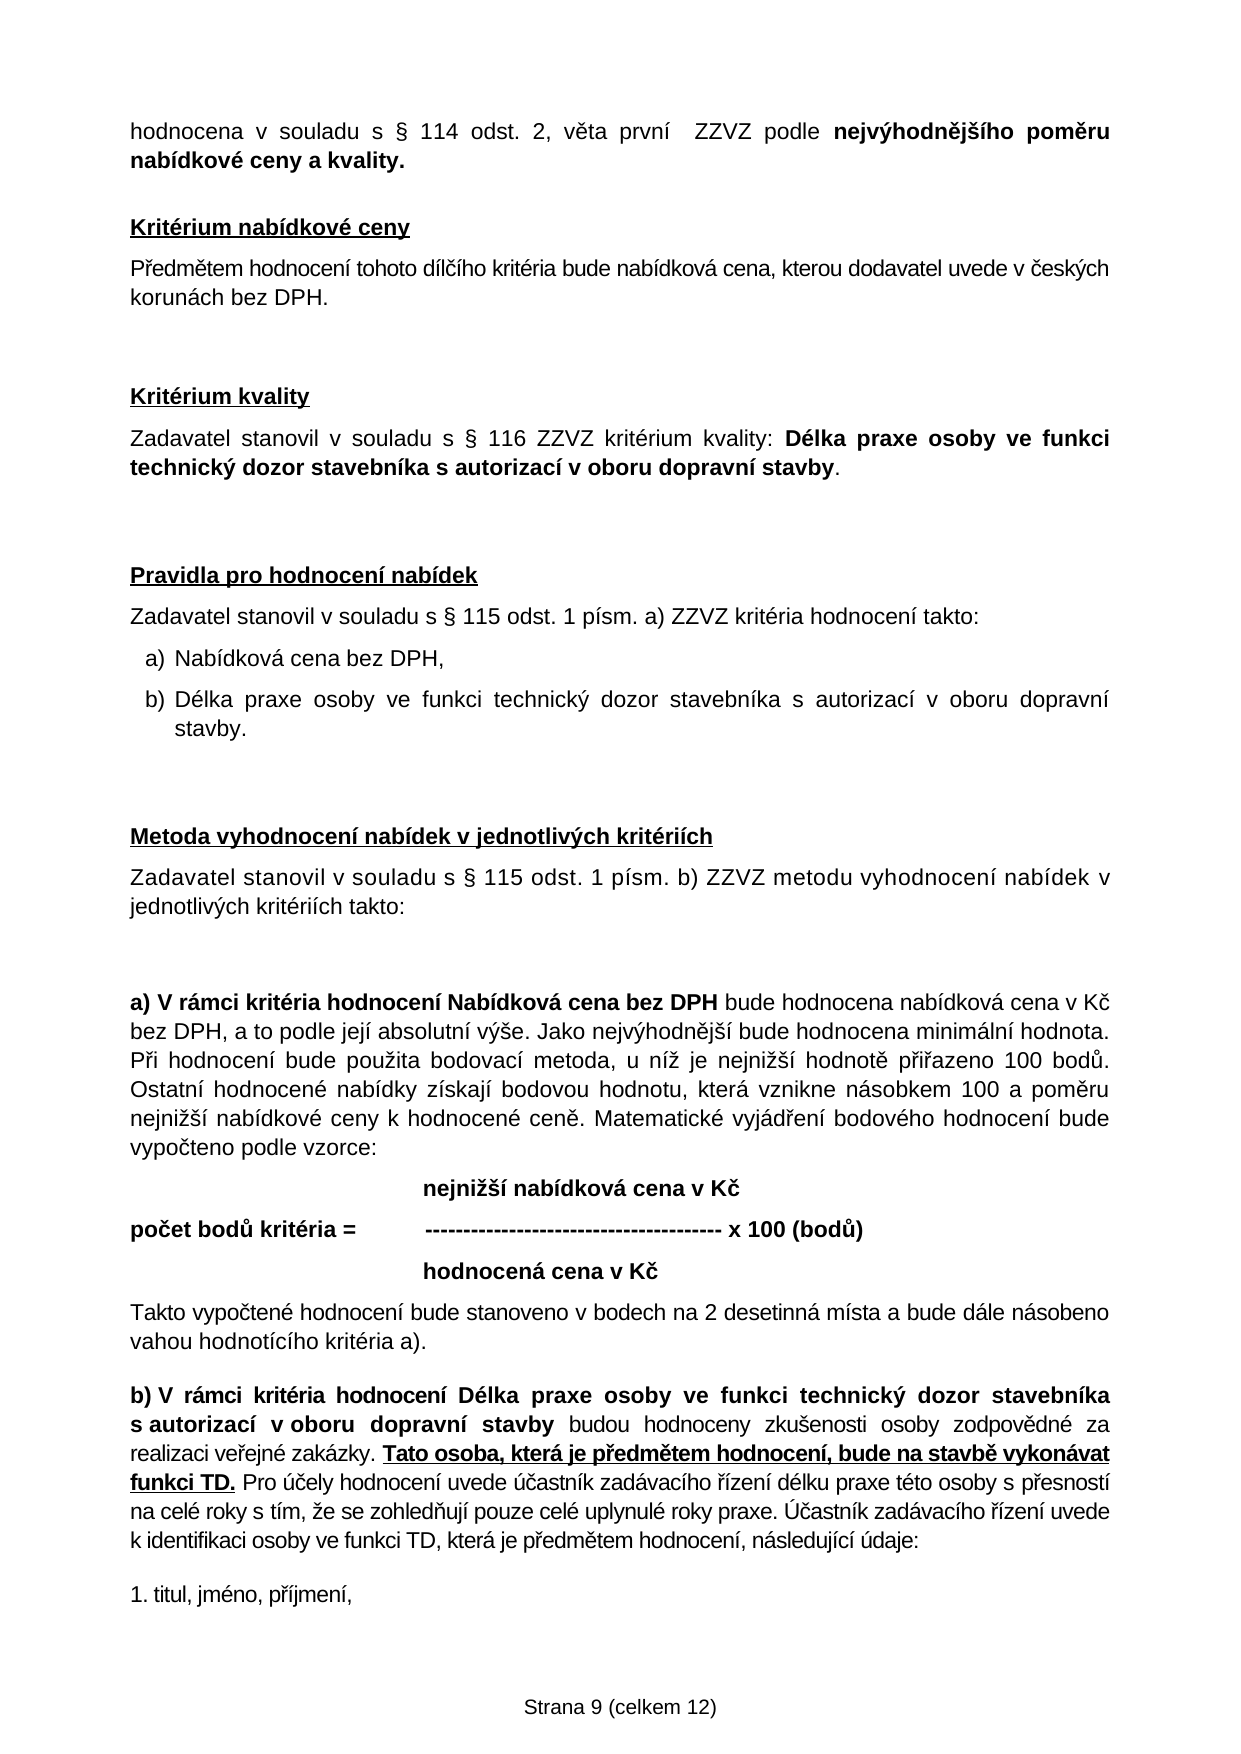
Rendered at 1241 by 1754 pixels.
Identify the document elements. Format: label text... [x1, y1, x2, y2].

text 1. titul, jméno, příjmení, [130, 1581, 1110, 1607]
text b) Délka praxe osoby ve funkci technický dozor stavebníka s autorizací v oboru dopravní stavby. [145, 686, 1110, 741]
text Metoda vyhodnocení nabídek v jednotlivých kritériích [130, 823, 1110, 849]
text Kritérium nabídkové ceny [130, 213, 1110, 240]
text Pravidla pro hodnocení nabídek [130, 562, 1110, 588]
text Zadavatel stanovil v souladu s § 115 odst. 1 písm. a) ZZVZ kritéria hodnocení takto: [130, 603, 1110, 629]
text a) Nabídková cena bez DPH, [145, 644, 1110, 671]
text počet bodů kritéria = --------------------------------------- x 100 (bodů) [130, 1216, 1110, 1243]
text nejnižší nabídková cena v Kč [130, 1175, 1110, 1201]
text Takto vypočtené hodnocení bude stanoveno v bodech na 2 desetinná místa a bude dále násobeno vahou hodnotícího kritéria a). [130, 1299, 1110, 1355]
text hodnocená cena v Kč [130, 1258, 1110, 1284]
text Zadavatel stanovil v souladu s § 116 ZZVZ kritérium kvality: Délka praxe osoby ve funkci technický dozor stavebníka s autorizací v oboru dopravní stavby. [130, 425, 1110, 480]
text Předmětem hodnocení tohoto dílčího kritéria bude nabídková cena, kterou dodavatel uvede v českých korunách bez DPH. [130, 255, 1110, 310]
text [130, 118, 1110, 173]
text b) V rámci kritéria hodnocení Délka praxe osoby ve funkci technický dozor stavebníka s autorizací v oboru dopravní stavby budou hodnoceny zkušenosti osoby zodpovědné za realizaci veřejné zakázky. Tato osoba, která je předmětem hodnocení, bude na stavbě vykonávat funkci TD. Pro účely hodnocení uvede účastník zadávacího řízení délku praxe této osoby s přesností na celé roky s tím, že se zohledňují pouze celé uplynulé roky praxe. Účastník zadávacího řízení uvede k identifikaci osoby ve funkci TD, která je předmětem hodnocení, následující údaje: [130, 1382, 1110, 1553]
text a) V rámci kritéria hodnocení Nabídková cena bez DPH bude hodnocena nabídková cena v Kč bez DPH, a to podle její absolutní výše. Jako nejvýhodnější bude hodnocena minimální hodnota. Při hodnocení bude použita bodovací metoda, u níž je nejnižší hodnotě přiřazeno 100 bodů. Ostatní hodnocené nabídky získají bodovou hodnotu, která vznikne násobkem 100 a poměru nejnižší nabídkové ceny k hodnocené ceně. Matematické vyjádření bodového hodnocení bude vypočteno podle vzorce: [130, 989, 1110, 1160]
text Kritérium kvality [130, 383, 1110, 410]
text Zadavatel stanovil v souladu s § 115 odst. 1 písm. b) ZZVZ metodu vyhodnocení nabídek v jednotlivých kritériích takto: [130, 864, 1110, 920]
